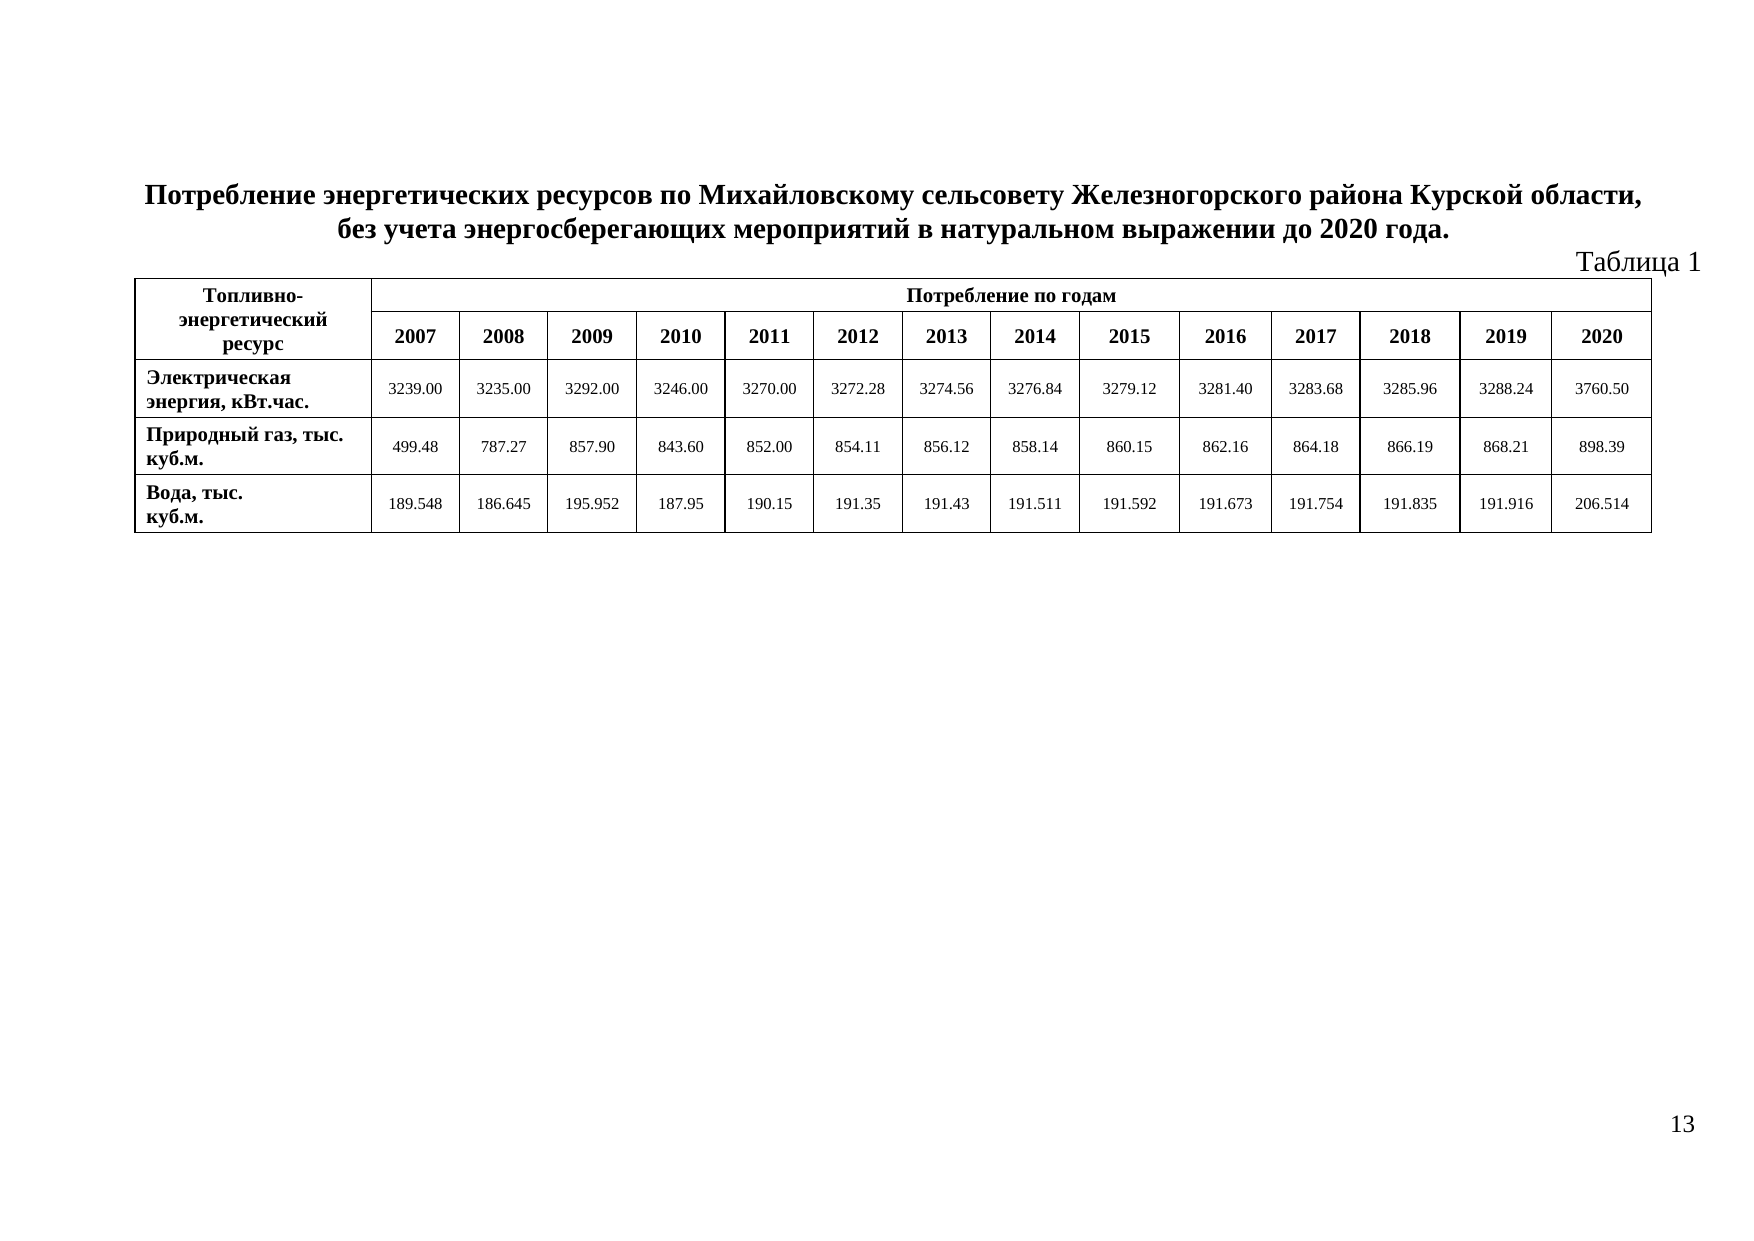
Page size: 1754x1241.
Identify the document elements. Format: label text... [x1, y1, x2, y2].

table_header Потребление энергетических ресурсов по Михайловскому сельсовету Железногорского района Курской области, без учета энергосберегающих мероприятий в натуральном выражении до 2020 года. Таблица 1 [74, 177, 1713, 581]
